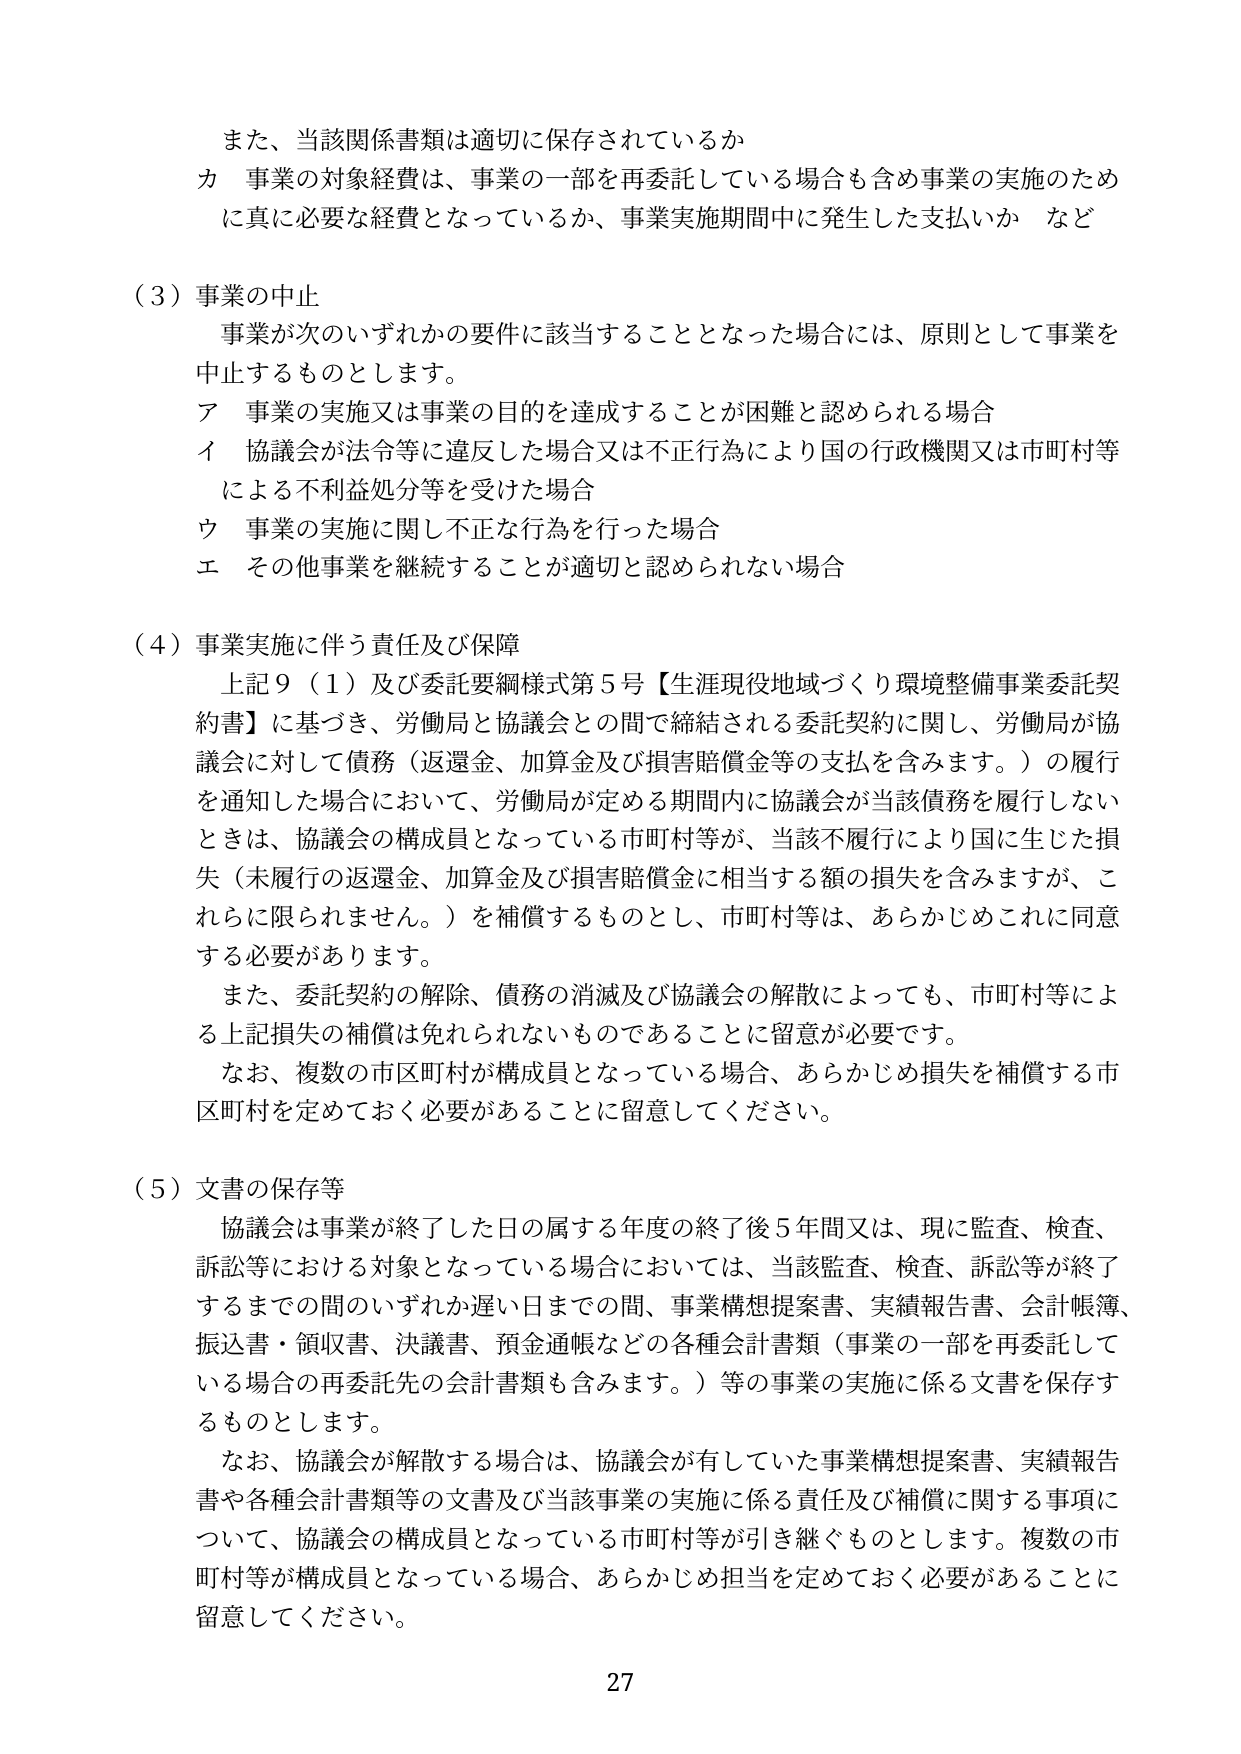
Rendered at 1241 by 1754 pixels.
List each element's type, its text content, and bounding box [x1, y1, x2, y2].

text なお、協議会が解散する場合は、協議会が有していた事業構想提案書、実績報告書や各種会計書類等の文書及び当該事業の実施に係る責任及び補償に関する事項について、協議会の構成員となっている市町村等が引き継ぐものとします。複数の市町村等が構成員となっている場合、あらかじめ担当を定めておく必要があることに留意してください。 [170, 1440, 1120, 1634]
text ウ 事業の実施に関し不正な行為を行った場合 [120, 508, 1120, 547]
text なお、複数の市区町村が構成員となっている場合、あらかじめ損失を補償する市区町村を定めておく必要があることに留意してください。 [170, 1052, 1120, 1129]
text エ その他事業を継続することが適切と認められない場合 [120, 547, 1120, 586]
text 事業が次のいずれかの要件に該当することとなった場合には、原則として事業を中止するものとします。 [170, 313, 1120, 391]
subtitle （４）事業実施に伴う責任及び保障 [120, 624, 1120, 663]
subtitle （３）事業の中止 [120, 275, 1120, 313]
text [170, 119, 1120, 158]
text ア 事業の実施又は事業の目的を達成することが困難と認められる場合 [120, 391, 1120, 430]
subtitle （５）文書の保存等 [120, 1168, 1120, 1207]
text カ 事業の対象経費は、事業の一部を再委託している場合も含め事業の実施のために真に必要な経費となっているか、事業実施期間中に発生した支払いか など [170, 158, 1120, 236]
text イ 協議会が法令等に違反した場合又は不正行為により国の行政機関又は市町村等による不利益処分等を受けた場合 [170, 430, 1120, 508]
text 上記９（１）及び委託要綱様式第５号【生涯現役地域づくり環境整備事業委託契約書】に基づき、労働局と協議会との間で締結される委託契約に関し、労働局が協議会に対して債務（返還金、加算金及び損害賠償金等の支払を含みます。）の履行を通知した場合において、労働局が定める期間内に協議会が当該債務を履行しないときは、協議会の構成員となっている市町村等が、当該不履行により国に生じた損失（未履行の返還金、加算金及び損害賠償金に相当する額の損失を含みますが、これらに限られません。）を補償するものとし、市町村等は、あらかじめこれに同意する必要があります。 [170, 663, 1120, 974]
text また、委託契約の解除、債務の消滅及び協議会の解散によっても、市町村等による上記損失の補償は免れられないものであることに留意が必要です。 [170, 974, 1120, 1052]
text 協議会は事業が終了した日の属する年度の終了後５年間又は、現に監査、検査、訴訟等における対象となっている場合においては、当該監査、検査、訴訟等が終了するまでの間のいずれか遅い日までの間、事業構想提案書、実績報告書、会計帳簿、振込書・領収書、決議書、預金通帳などの各種会計書類（事業の一部を再委託している場合の再委託先の会計書類も含みます。）等の事業の実施に係る文書を保存するものとします。 [170, 1207, 1120, 1440]
